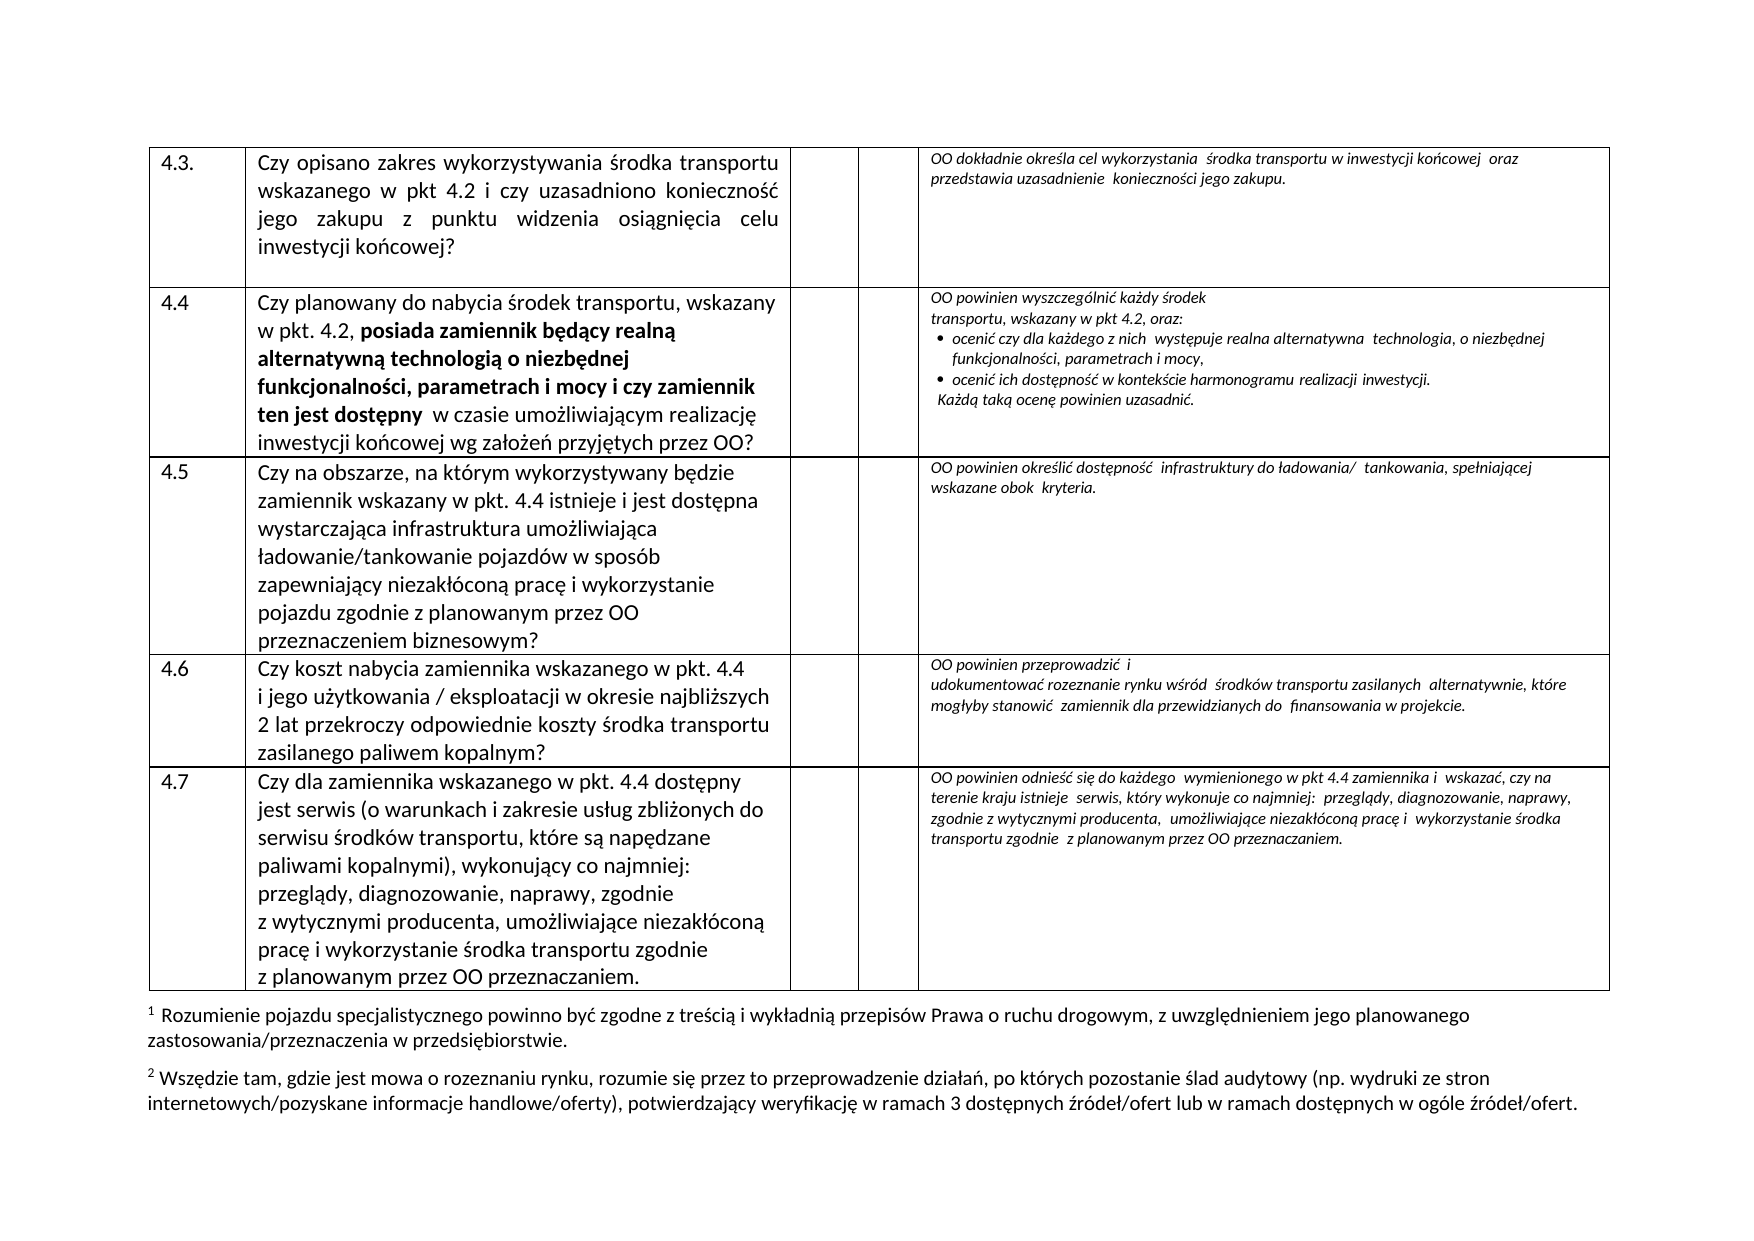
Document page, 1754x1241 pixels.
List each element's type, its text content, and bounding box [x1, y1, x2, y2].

table_cell 4.6 [150, 655, 245, 766]
table_cell [791, 288, 858, 456]
text 2 Wszędzie tam, gdzie jest mowa o rozeznaniu rynku, rozumie się przez to przeprowadzenie działań, po których pozostanie ślad audytowy (np. wydruki ze stron internetowych/pozyskane informacje handlowe/oferty), potwierdzający weryfikację w ramach 3 dostępnych źródeł/ofert lub w ramach dostępnych w ogóle źródeł/ofert. [147, 1064, 1621, 1116]
table_header [791, 148, 858, 287]
table_cell 4.4 [150, 288, 245, 456]
table_cell [791, 458, 858, 654]
table_cell [791, 655, 858, 766]
text 1 Rozumienie pojazdu specjalistycznego powinno być zgodne z treścią i wykładnią przepisów Prawa o ruchu drogowym, z uwzględnieniem jego planowanego zastosowania/przeznaczenia w przedsiębiorstwie. [147, 1002, 1621, 1053]
table_cell [859, 655, 918, 766]
table_cell [859, 458, 918, 654]
table_cell [859, 768, 918, 989]
table_cell 4.7 [150, 768, 245, 989]
table_header [859, 148, 918, 287]
table_cell Czy planowany do nabycia środek transportu, wskazany w pkt. 4.2, posiada zamiennik będący realną alternatywną technologią o niezbędnej funkcjonalności, parametrach i mocy i czy zamiennik ten jest dostępny w czasie umożliwiającym realizację inwestycji końcowej wg założeń przyjętych przez OO? [246, 288, 790, 456]
table_cell OO powinien określić dostępność infrastruktury do ładowania/ tankowania, spełniającej wskazane obok kryteria. [919, 458, 1609, 654]
table_header OO dokładnie określa cel wykorzystania środka transportu w inwestycji końcowej oraz przedstawia uzasadnienie konieczności jego zakupu. [919, 148, 1609, 287]
table_cell Czy dla zamiennika wskazanego w pkt. 4.4 dostępny jest serwis (o warunkach i zakresie usług zbliżonych do serwisu środków transportu, które są napędzane paliwami kopalnymi), wykonujący co najmniej: przeglądy, diagnozowanie, naprawy, zgodnie z wytycznymi producenta, umożliwiające niezakłóconą pracę i wykorzystanie środka transportu zgodnie z planowanym przez OO przeznaczaniem. [246, 768, 790, 989]
table_cell OO powinien odnieść się do każdego wymienionego w pkt 4.4 zamiennika i wskazać, czy na terenie kraju istnieje serwis, który wykonuje co najmniej: przeglądy, diagnozowanie, naprawy, zgodnie z wytycznymi producenta, umożliwiające niezakłóconą pracę i wykorzystanie środka transportu zgodnie z planowanym przez OO przeznaczaniem. [919, 768, 1609, 989]
table_cell Czy na obszarze, na którym wykorzystywany będzie zamiennik wskazany w pkt. 4.4 istnieje i jest dostępna wystarczająca infrastruktura umożliwiająca ładowanie/tankowanie pojazdów w sposób zapewniający niezakłóconą pracę i wykorzystanie pojazdu zgodnie z planowanym przez OO przeznaczeniem biznesowym? [246, 458, 790, 654]
table_cell Czy koszt nabycia zamiennika wskazanego w pkt. 4.4 i jego użytkowania / eksploatacji w okresie najbliższych 2 lat przekroczy odpowiednie koszty środka transportu zasilanego paliwem kopalnym? [246, 655, 790, 766]
table_header 4.3. [150, 148, 245, 287]
table_cell OO powinien przeprowadzić i udokumentować rozeznanie rynku wśród środków transportu zasilanych alternatywnie, które mogłyby stanowić zamiennik dla przewidzianych do finansowania w projekcie. [919, 655, 1609, 766]
table_cell OO powinien wyszczególnić każdy środek transportu, wskazany w pkt 4.2, oraz: ocenić czy dla każdego z nich występuje realna alternatywna technologia, o niezbędnej funkcjonalności, parametrach i mocy, ocenić ich dostępność w kontekście harmonogramu realizacji inwestycji. Każdą taką ocenę powinien uzasadnić. [919, 288, 1609, 456]
table_cell [859, 288, 918, 456]
table_header Czy opisano zakres wykorzystywania środka transportu wskazanego w pkt 4.2 i czy uzasadniono konieczność jego zakupu z punktu widzenia osiągnięcia celu inwestycji końcowej? [246, 148, 790, 287]
table_cell 4.5 [150, 458, 245, 654]
table_cell [791, 768, 858, 989]
